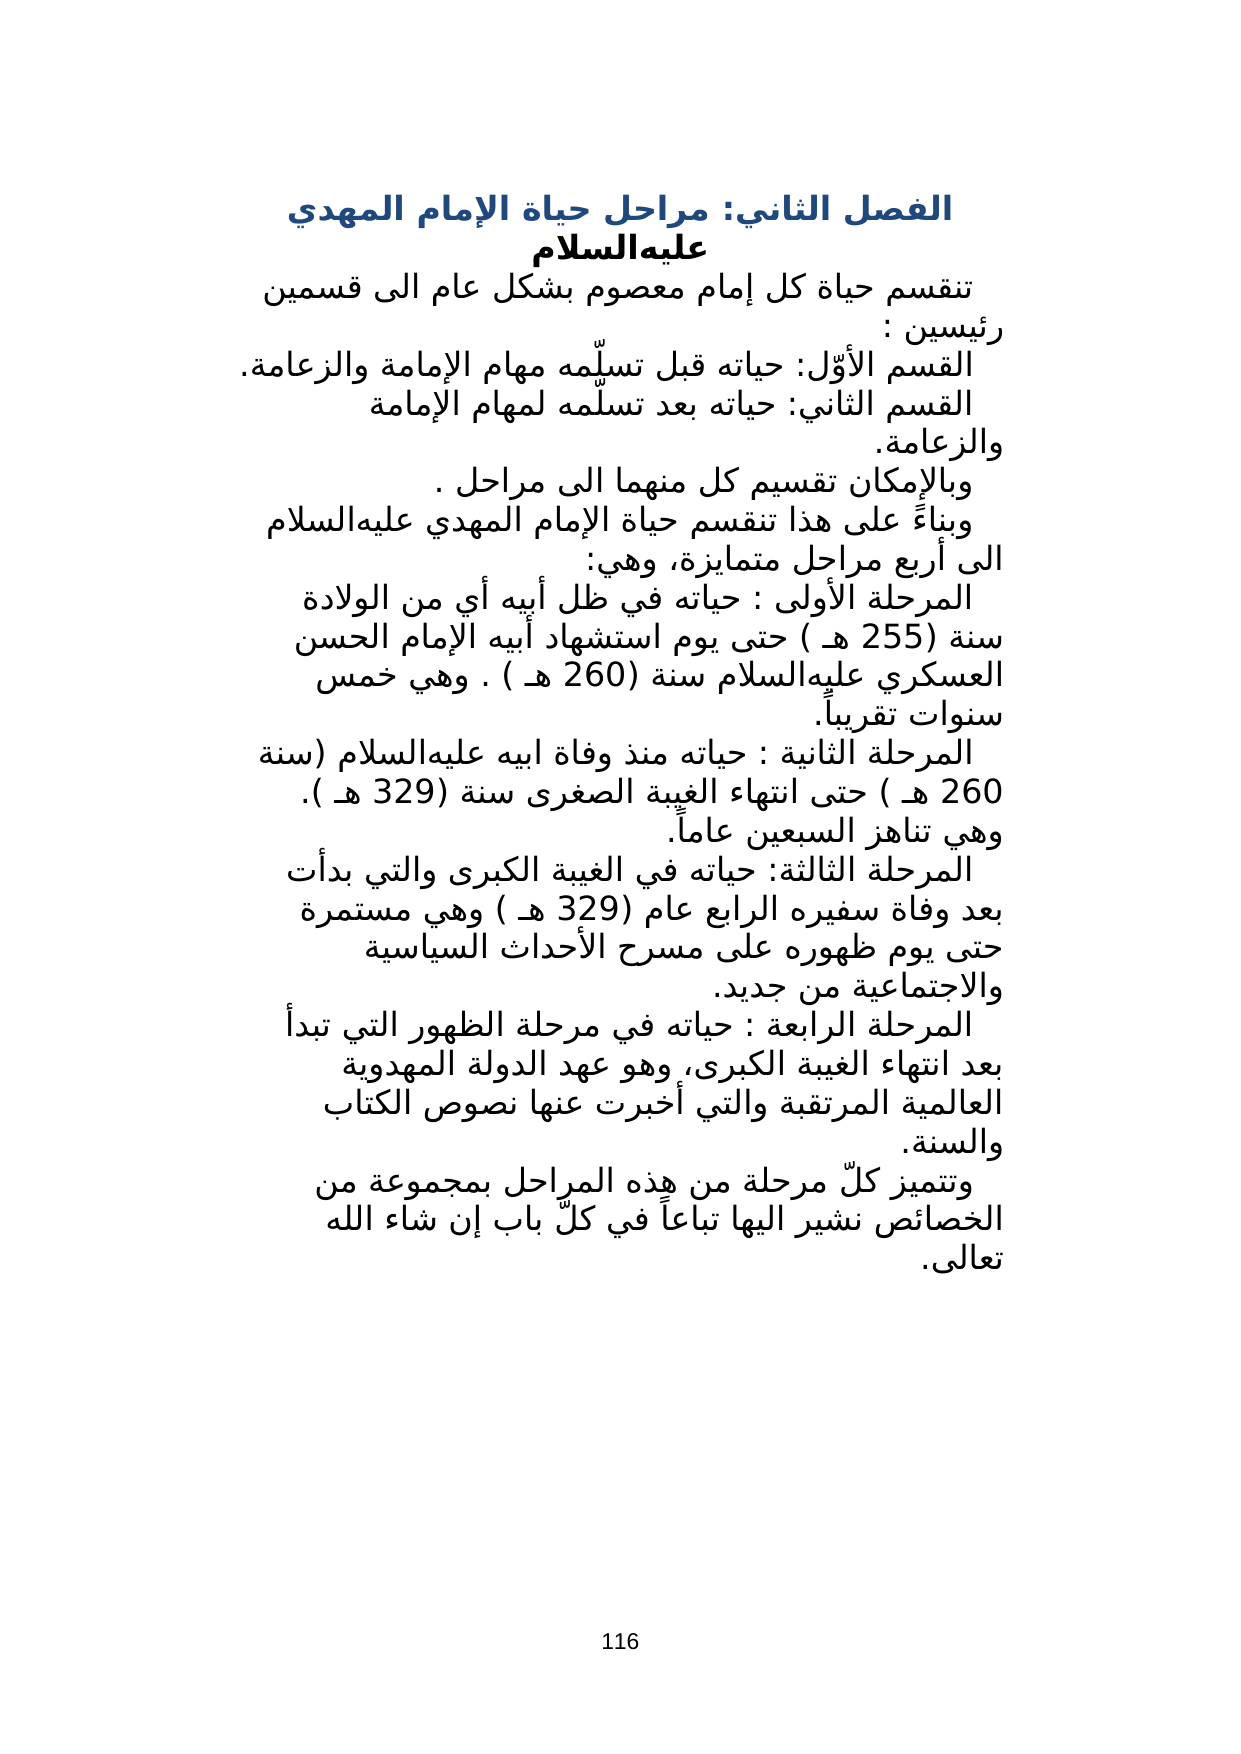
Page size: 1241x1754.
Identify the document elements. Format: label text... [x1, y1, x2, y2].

text المرحلة الرابعة : حياته في مرحلة الظهور التي تبدأ بعد انتهاء الغيبة الكبرى، وهو عهد الدولة المهدوية العالمية المرتقبة والتي أخبرت عنها نصوص الكتاب والسنة. [236, 1006, 1004, 1161]
text المرحلة الأولى : حياته في ظل أبيه أي من الولادة سنة (255 هـ ) حتى يوم استشهاد أبيه الإمام الحسن العسكري عليه‌السلام سنة (260 هـ ) . وهي خمس سنوات تقريباً. [236, 578, 1004, 734]
text القسم الأوّل: حياته قبل تسلّمه مهام الإمامة والزعامة. [236, 345, 1004, 384]
text تنقسم حياة كل إمام معصوم بشكل عام الى قسمين رئيسين : [236, 267, 1004, 345]
text وبالإمكان تقسيم كل منهما الى مراحل . [236, 462, 1004, 501]
text وبناءً على هذا تنقسم حياة الإمام المهدي عليه‌السلام الى أربع مراحل متمايزة، وهي: [236, 501, 1004, 578]
subtitle الفصل الثاني: مراحل حياة الإمام المهدي عليه‌السلام [236, 190, 1004, 267]
text المرحلة الثانية : حياته منذ وفاة ابيه عليه‌السلام (سنة 260 هـ ) حتى انتهاء الغيبة الصغرى سنة (329 هـ ). وهي تناهز السبعين عاماً. [236, 734, 1004, 850]
text وتتميز كلّ مرحلة من هذه المراحل بمجموعة من الخصائص نشير اليها تباعاً في كلّ باب إن شاء الله تعالى. [236, 1161, 1004, 1278]
text المرحلة الثالثة: حياته في الغيبة الكبرى والتي بدأت بعد وفاة سفيره الرابع عام (329 هـ ) وهي مستمرة حتى يوم ظهوره على مسرح الأحداث السياسية والاجتماعية من جديد. [236, 850, 1004, 1006]
text القسم الثاني: حياته بعد تسلّمه لمهام الإمامة والزعامة. [236, 384, 1004, 462]
